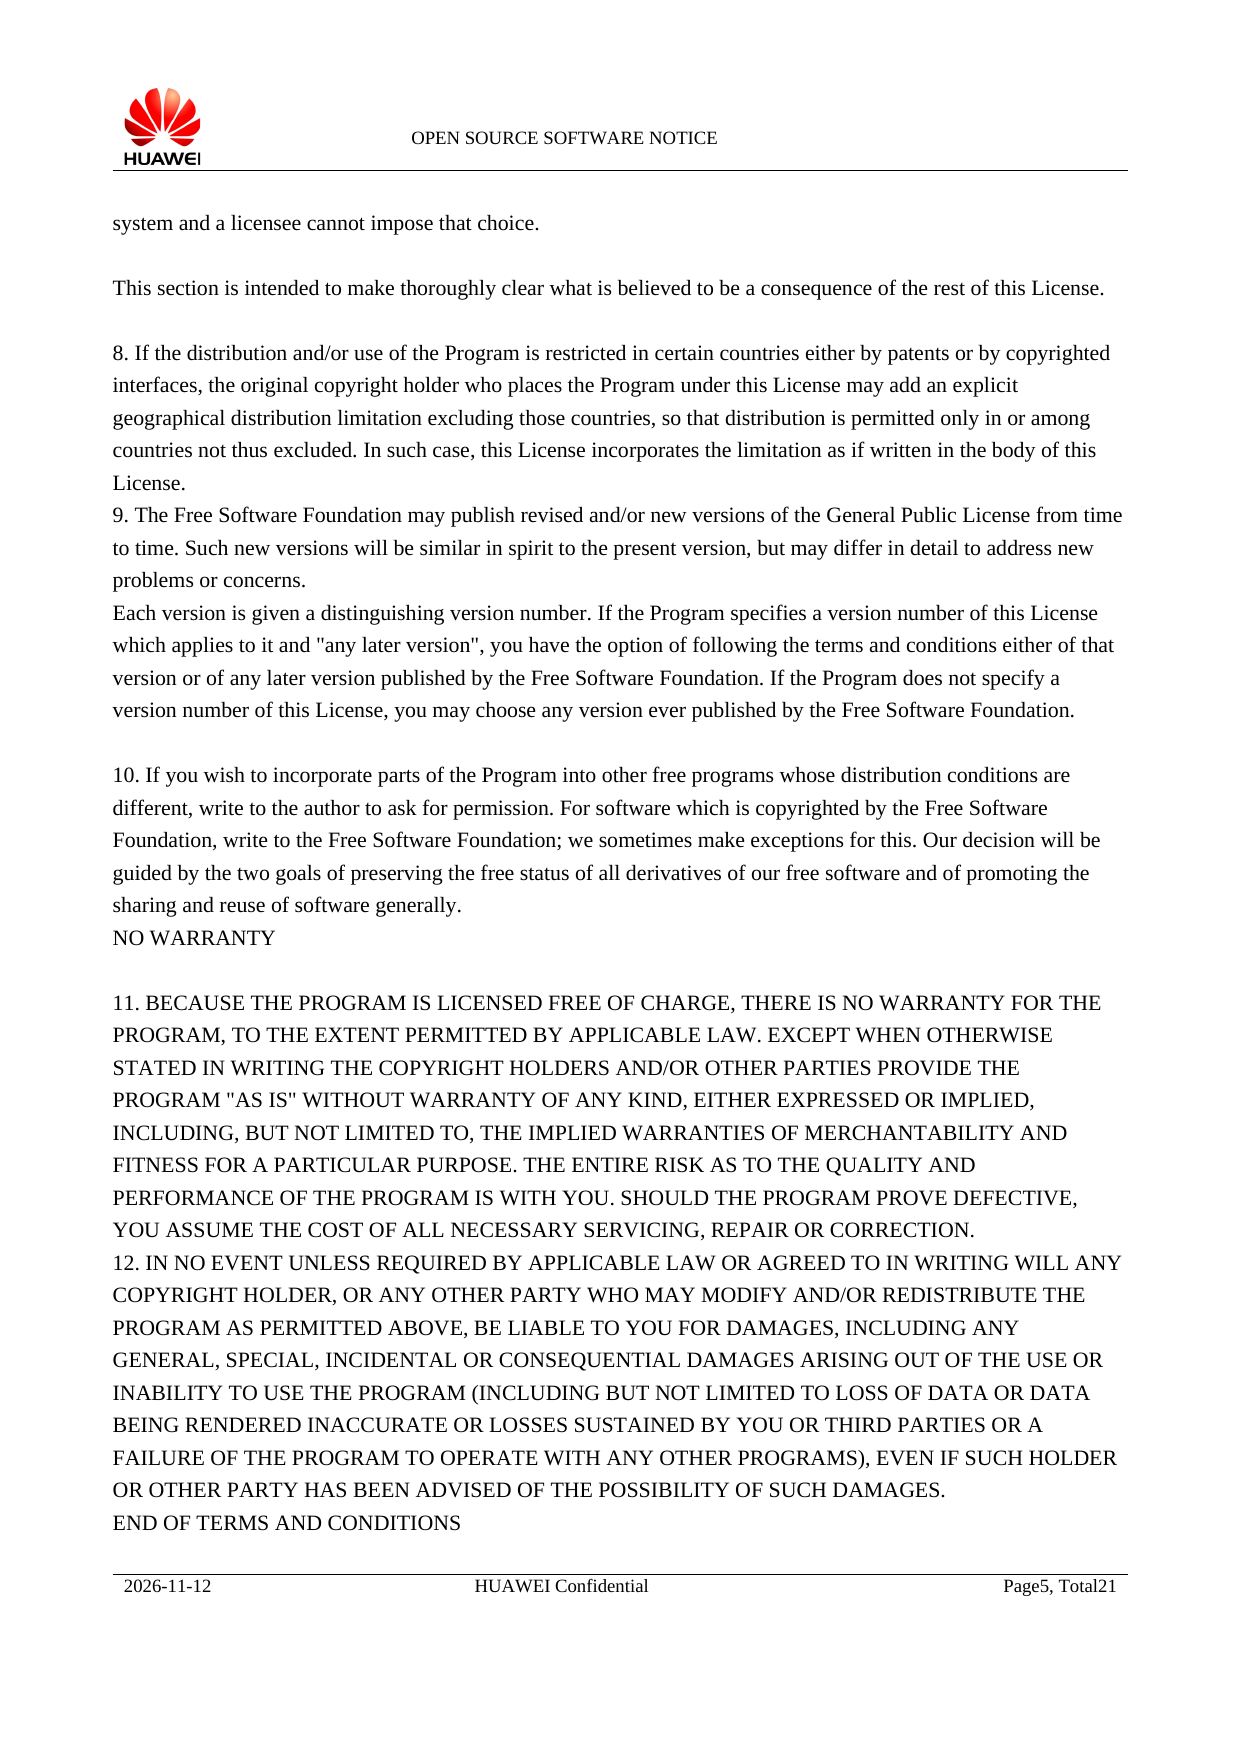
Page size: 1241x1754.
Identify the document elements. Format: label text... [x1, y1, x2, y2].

picture [124, 88, 201, 165]
